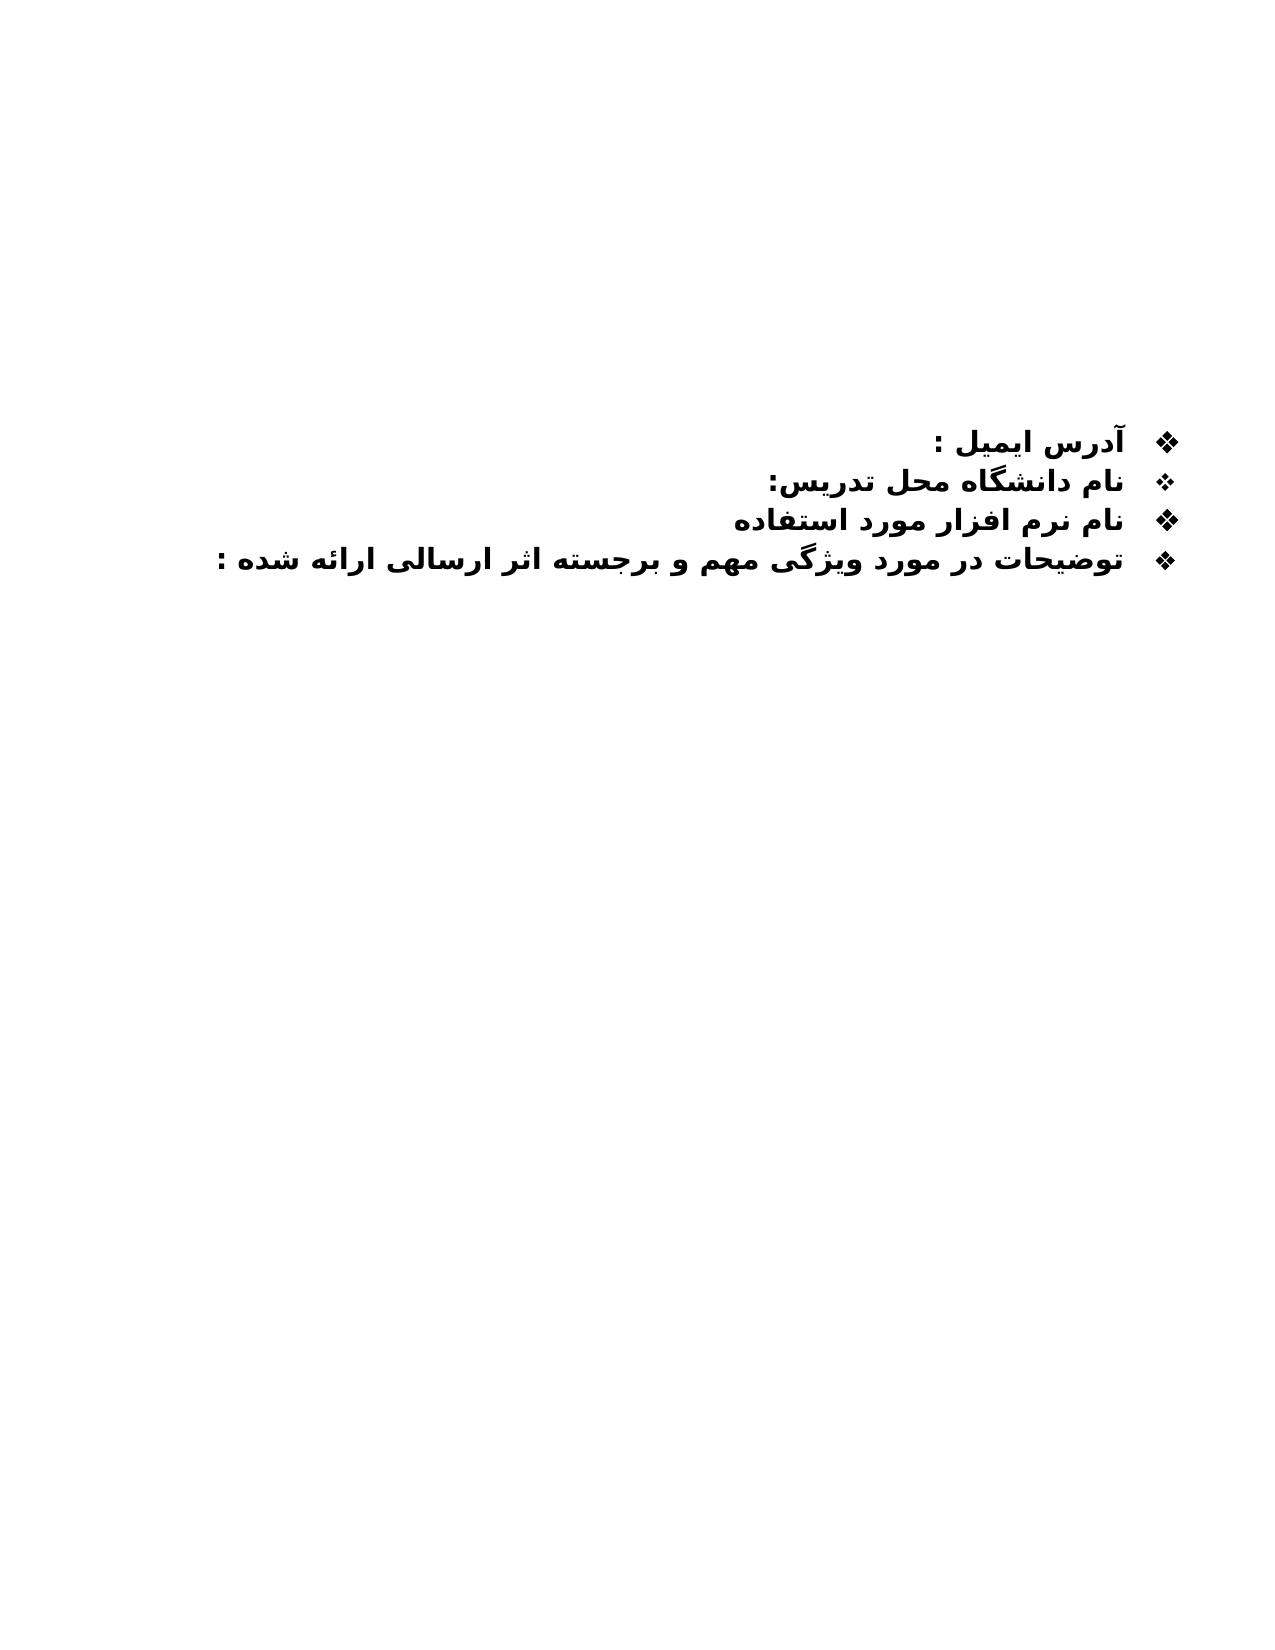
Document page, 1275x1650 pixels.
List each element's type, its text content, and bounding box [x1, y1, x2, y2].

list آدرس ایمیل : [150, 426, 1154, 459]
list نام نرم افزار مورد استفاده [150, 503, 1154, 537]
list توضیحات در مورد ویژگی مهم و برجسته اثر ارسالی ارائه شده : [150, 542, 1154, 576]
list نام دانشگاه محل تدریس: [150, 464, 1154, 498]
